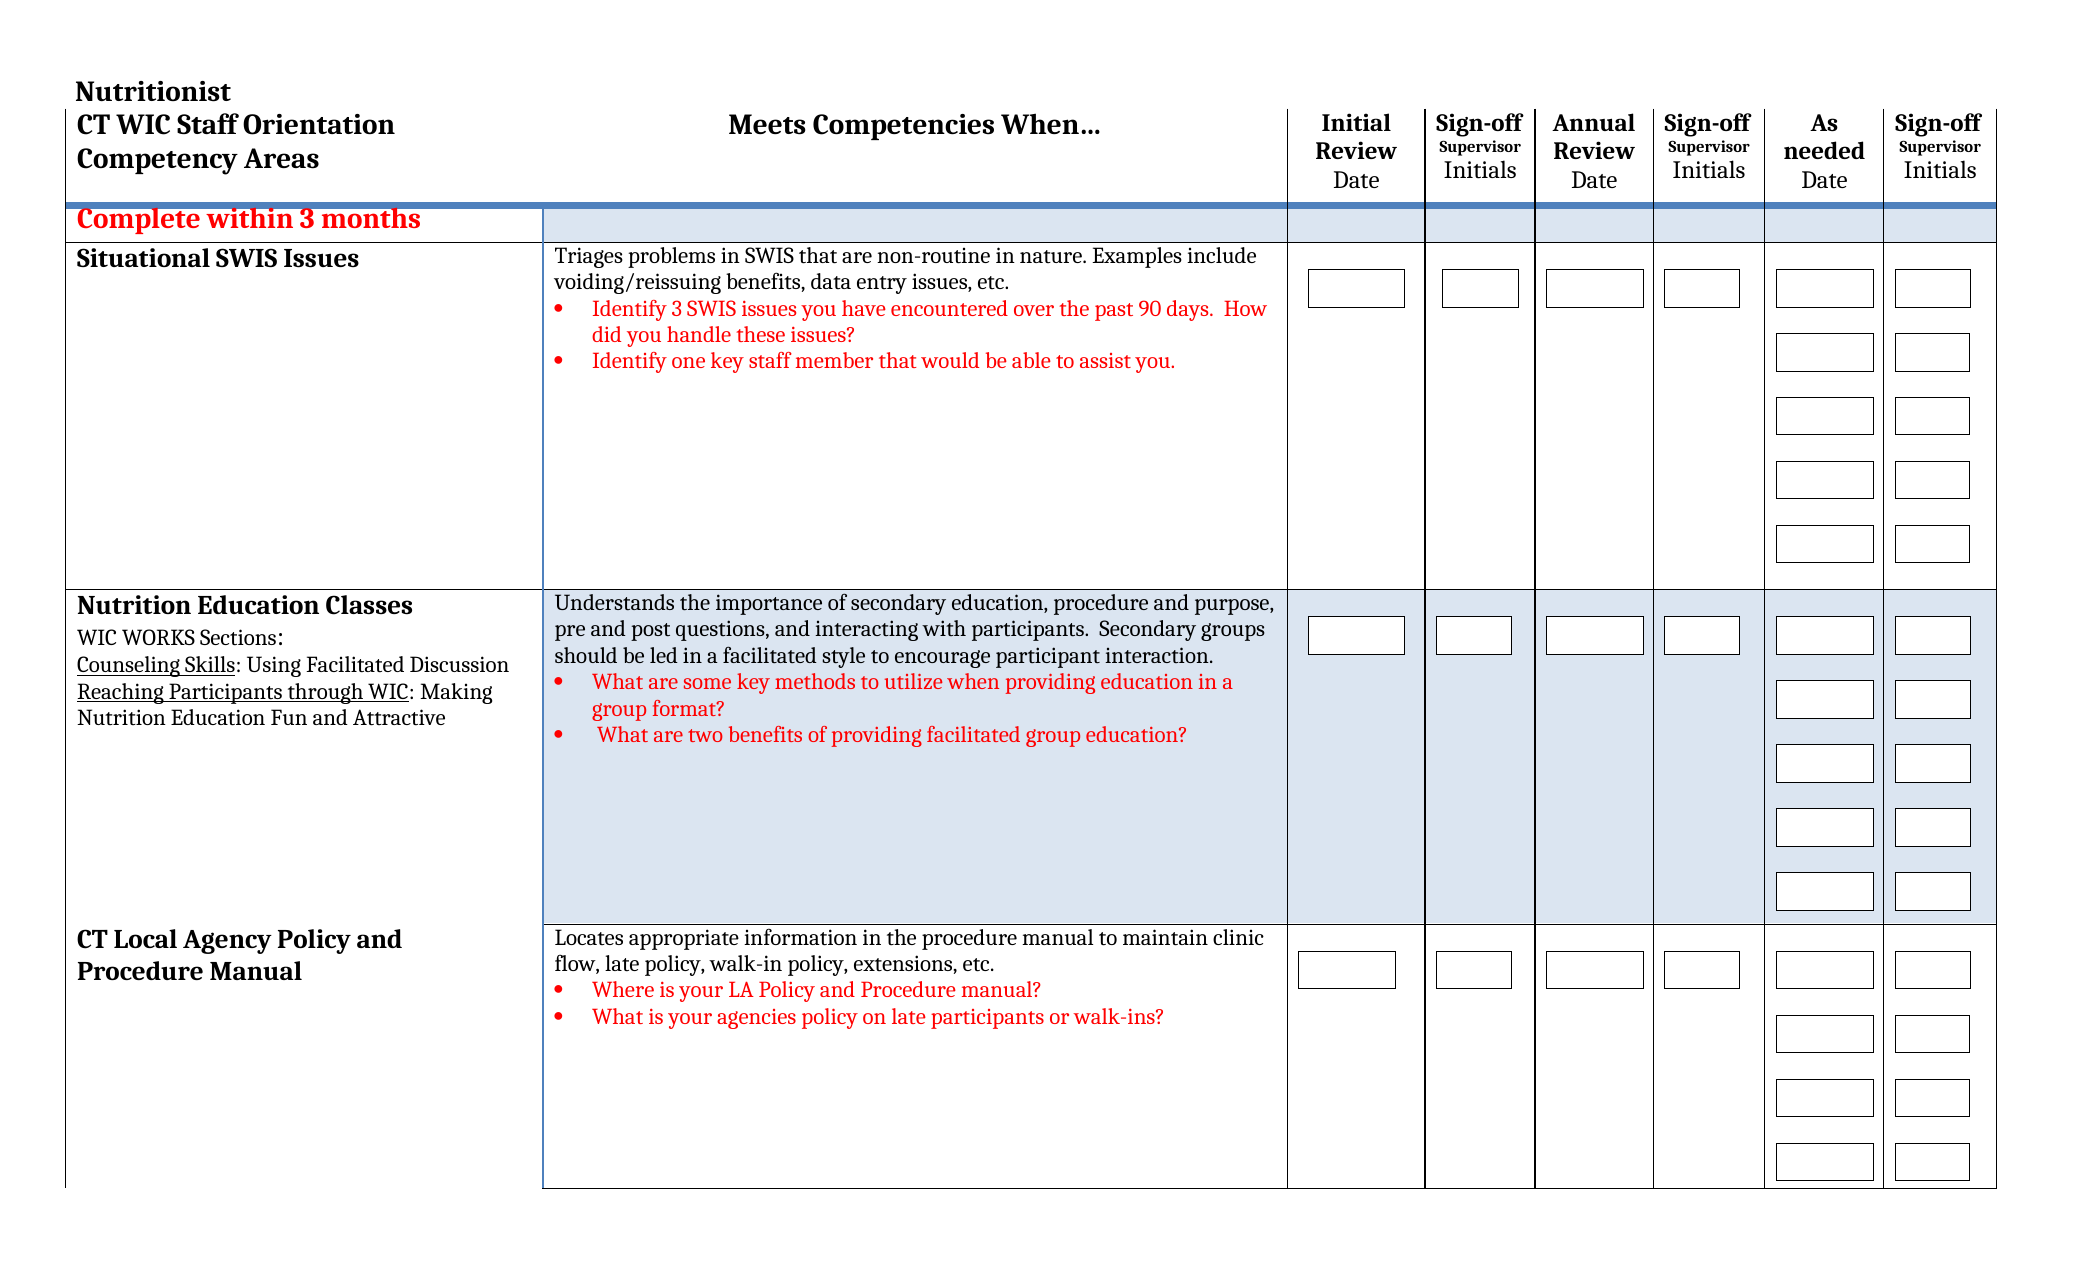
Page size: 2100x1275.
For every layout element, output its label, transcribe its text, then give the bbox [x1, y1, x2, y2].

table_cell [1654, 925, 1764, 1188]
table_cell [1884, 243, 1996, 589]
table_cell [1765, 209, 1883, 242]
table_header Sign-off Supervisor Initials [1884, 109, 1996, 202]
table_header Meets Competencies When… [543, 109, 1287, 202]
table_cell [1536, 925, 1653, 1188]
table_cell [1765, 925, 1883, 1188]
table_header Annual Review Date [1536, 109, 1653, 202]
table_cell [1654, 243, 1764, 589]
table_cell [1288, 243, 1424, 589]
table_header As needed Date [1765, 109, 1883, 202]
table_cell [544, 209, 1287, 242]
table_header Initial Review Date [1288, 109, 1424, 202]
table_cell [1288, 925, 1424, 1188]
table_cell [1426, 925, 1534, 1188]
table_cell [1765, 243, 1883, 589]
table_header Sign-off Supervisor Initials [1426, 109, 1534, 202]
table_cell [1288, 590, 1424, 923]
table_cell [1426, 209, 1534, 242]
table_cell [1288, 209, 1424, 242]
table_cell [1536, 243, 1653, 589]
table_cell [1426, 590, 1534, 923]
table_cell [1884, 590, 1996, 923]
table_header CT WIC Staff Orientation Competency Areas [66, 109, 543, 202]
table_cell [1426, 243, 1534, 589]
table_cell [1884, 925, 1996, 1188]
table_cell Complete within 3 months [66, 209, 542, 242]
table_cell Triages problems in SWIS that are non-routine in nature. Examples include voiding/reissuing benefits, data entry issues, etc. Identify 3 SWIS issues you have encountered over the past 90 days. How did you handle these issues? Identify one key staff member that would be able to assist you. [544, 243, 1287, 589]
table_cell [1654, 590, 1764, 923]
table_cell Nutrition Education Classes WIC WORKS Sections: Counseling Skills: Using Facilitated Discussion Reaching Participants through WIC: Making Nutrition Education Fun and Attractive [66, 590, 542, 923]
table_cell [1654, 209, 1764, 242]
table_header Sign-off Supervisor Initials [1654, 109, 1764, 202]
table_cell CT Local Agency Policy and Procedure Manual [66, 924, 542, 1188]
table_cell Situational SWIS Issues [66, 243, 542, 589]
table_cell [1884, 209, 1996, 242]
table_cell [1765, 590, 1883, 923]
table_cell Understands the importance of secondary education, procedure and purpose, pre and post questions, and interacting with participants. Secondary groups should be led in a facilitated style to encourage participant interaction. What are some key methods to utilize when providing education in a group format? What are two benefits of providing facilitated group education? [544, 590, 1287, 923]
table_cell [1536, 590, 1653, 923]
table_cell [1536, 209, 1653, 242]
